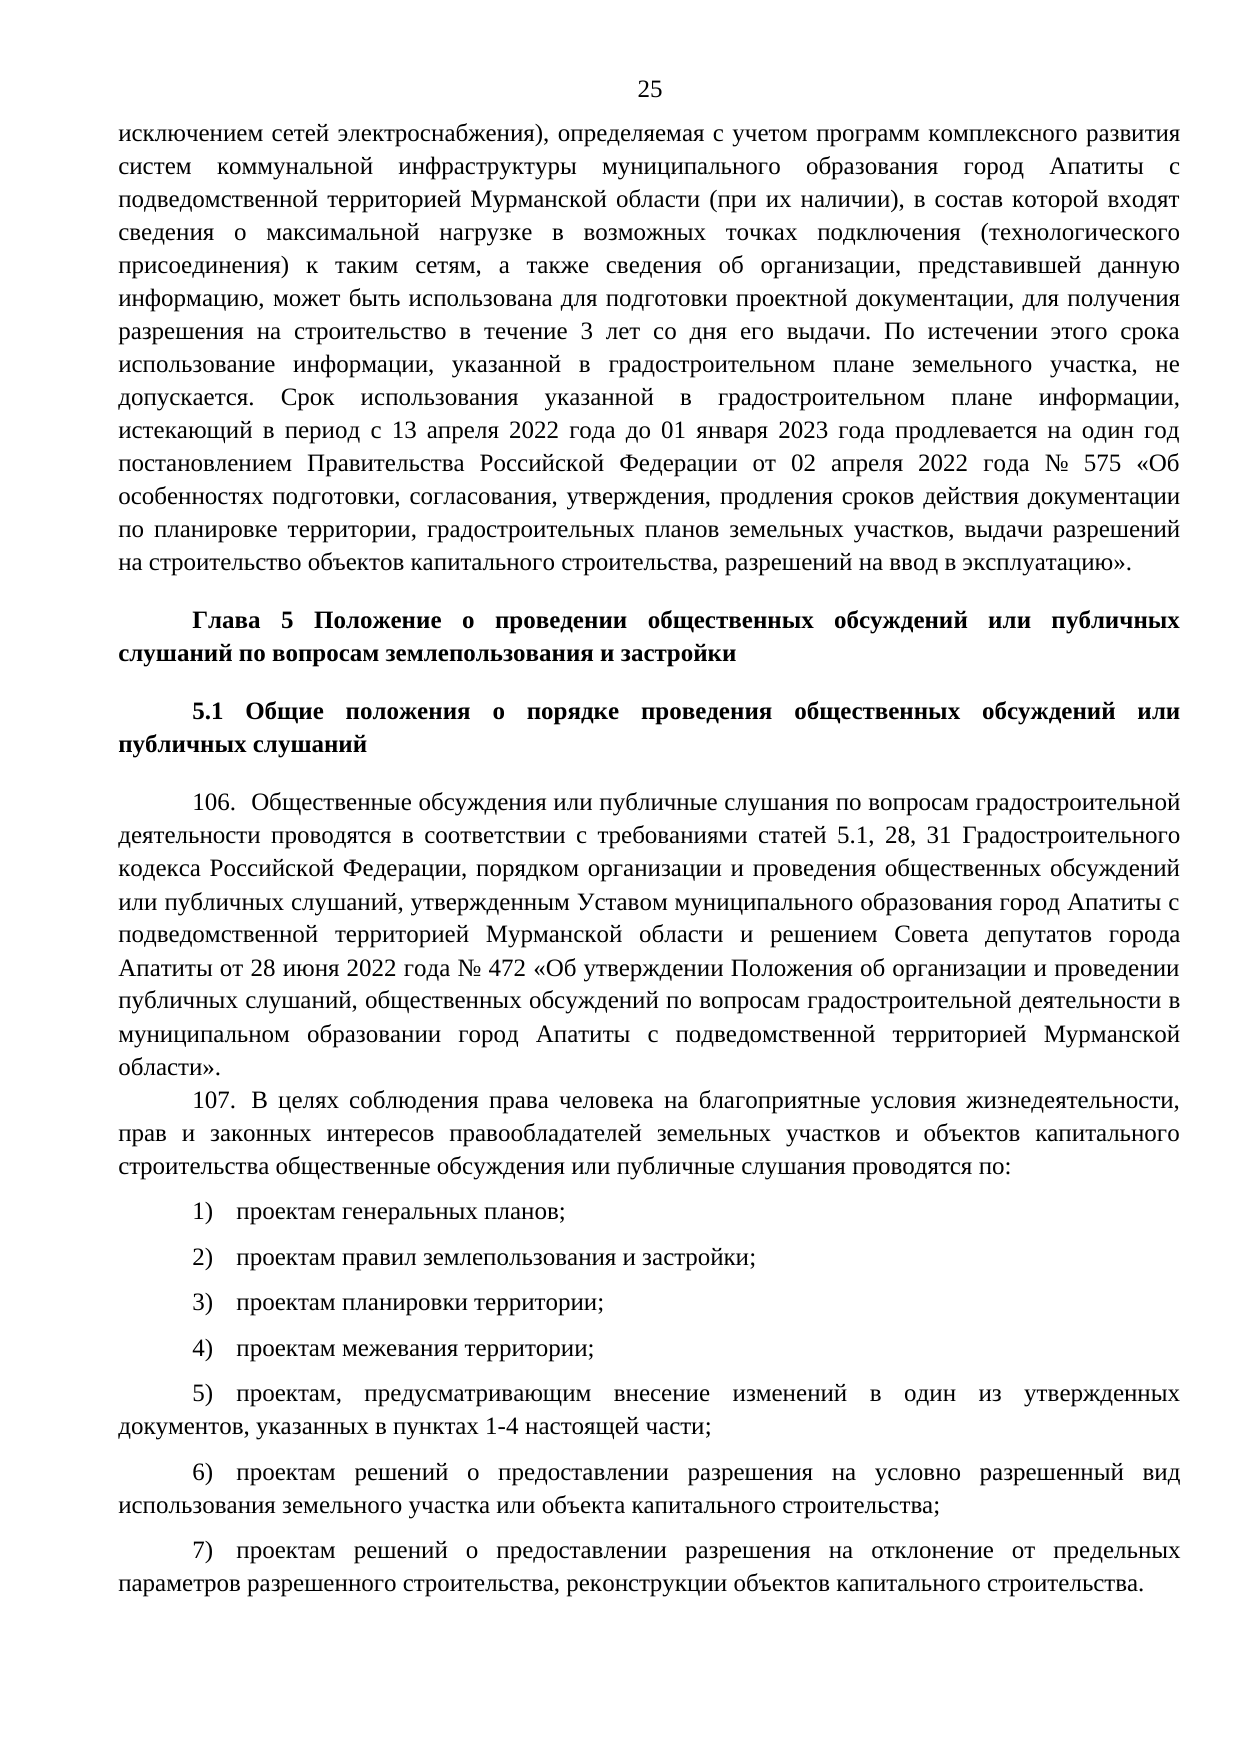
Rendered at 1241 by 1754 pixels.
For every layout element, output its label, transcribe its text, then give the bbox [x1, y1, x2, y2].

list проектам правил землепользования и застройки; [118, 1242, 1181, 1271]
text Глава 5 Положение о проведении общественных обсуждений или публичных слушаний по вопросам землепользования и застройки [118, 605, 1181, 667]
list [118, 118, 1181, 576]
list проектам, предусматривающим внесение изменений в один из утвержденных документов, указанных в пунктах 1-4 настоящей части; [118, 1378, 1181, 1440]
list проектам генеральных планов; [118, 1196, 1181, 1225]
list проектам решений о предоставлении разрешения на условно разрешенный вид использования земельного участка или объекта капитального строительства; [118, 1457, 1181, 1519]
list проектам решений о предоставлении разрешения на отклонение от предельных параметров разрешенного строительства, реконструкции объектов капитального строительства. [118, 1535, 1181, 1597]
subtitle 5.1 Общие положения о порядке проведения общественных обсуждений или публичных слушаний [118, 696, 1181, 758]
list В целях соблюдения права человека на благоприятные условия жизнедеятельности, прав и законных интересов правообладателей земельных участков и объектов капитального строительства общественные обсуждения или публичные слушания проводятся по: [118, 1085, 1181, 1179]
list Общественные обсуждения или публичные слушания по вопросам градостроительной деятельности проводятся в соответствии с требованиями статей 5.1, 28, 31 Градостроительного кодекса Российской Федерации, порядком организации и проведения общественных обсуждений или публичных слушаний, утвержденным Уставом муниципального образования город Апатиты с подведомственной территорией Мурманской области и решением Совета депутатов города Апатиты от 28 июня 2022 года № 472 «Об утверждении Положения об организации и проведении публичных слушаний, общественных обсуждений по вопросам градостроительной деятельности в муниципальном образовании город Апатиты с подведомственной территорией Мурманской области». [118, 787, 1181, 1080]
list проектам планировки территории; [118, 1287, 1181, 1316]
list проектам межевания территории; [118, 1333, 1181, 1362]
